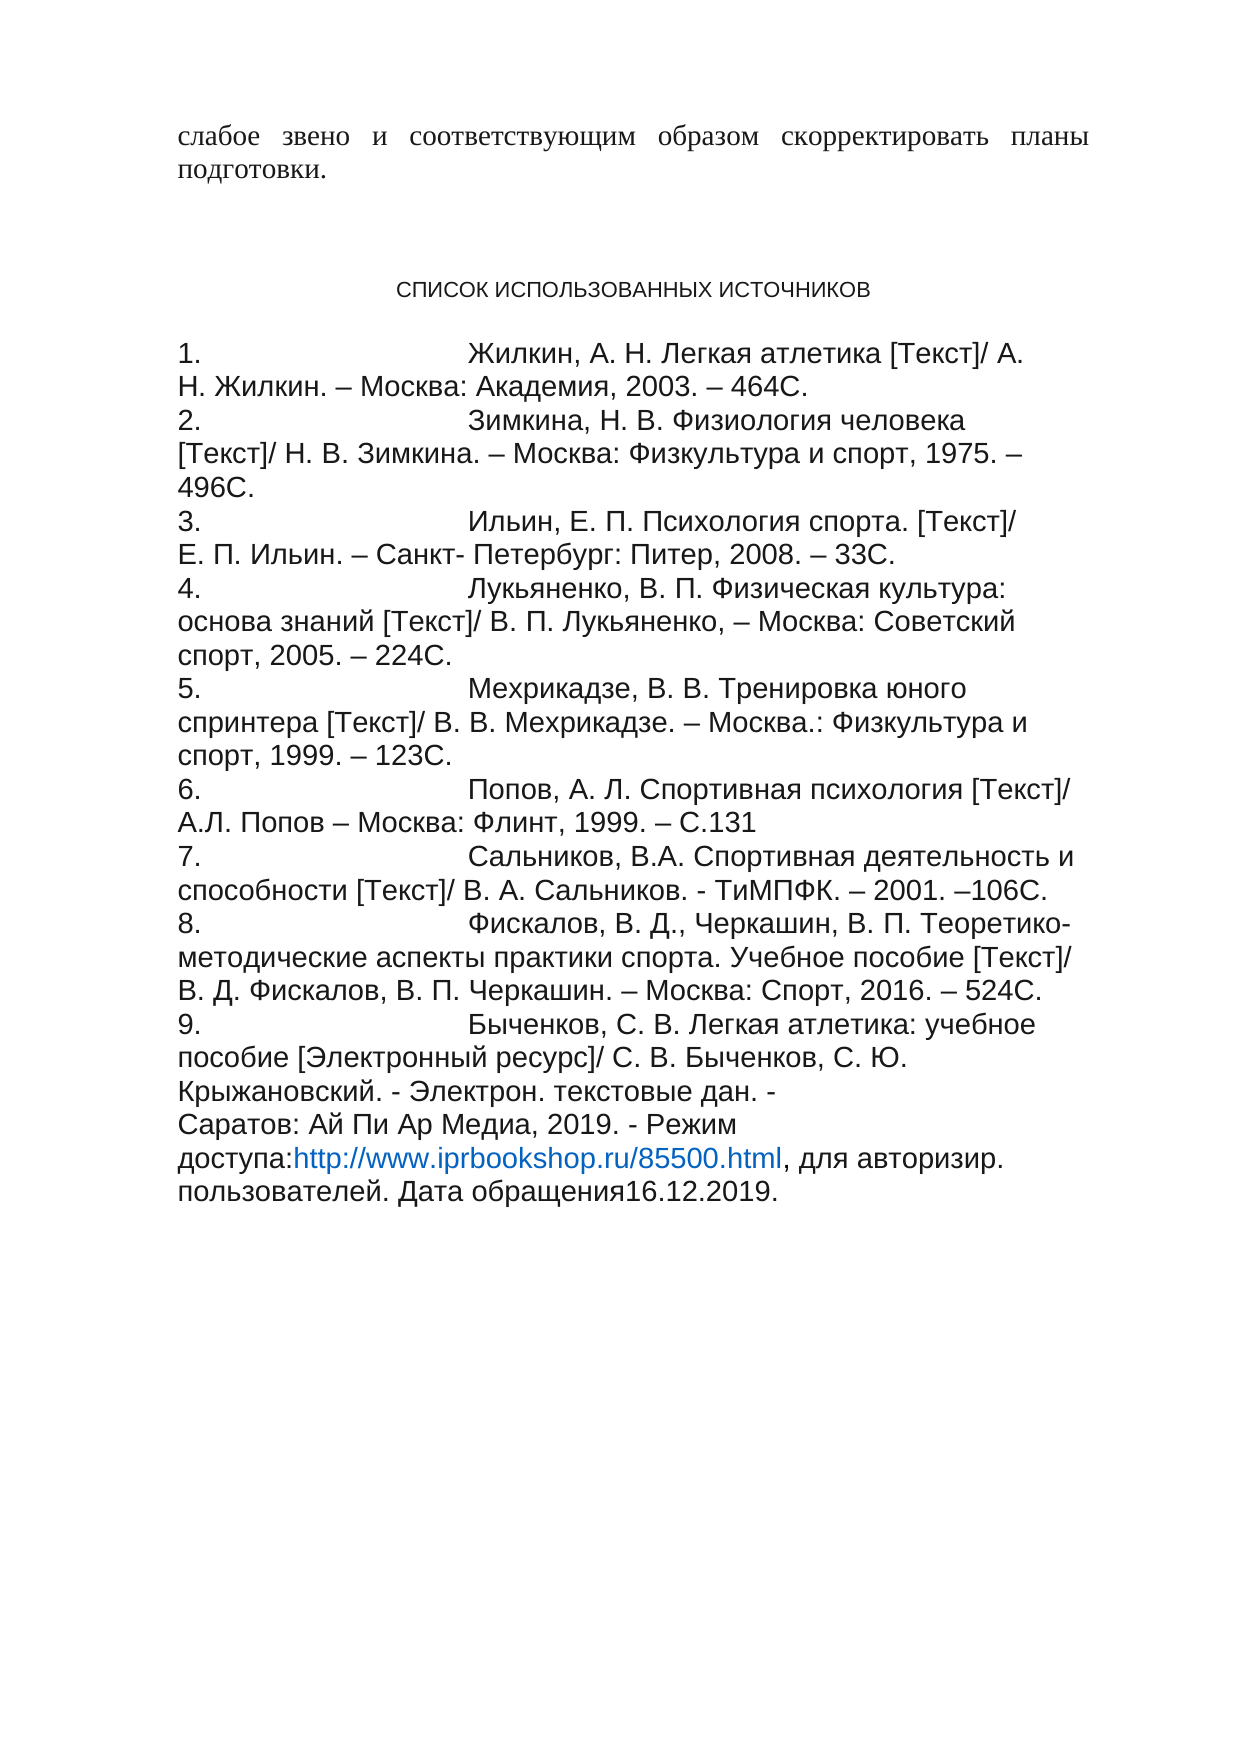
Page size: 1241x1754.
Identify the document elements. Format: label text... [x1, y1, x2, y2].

text СПИСОК ИСПОЛЬЗОВАННЫХ ИСТОЧНИКОВ [177, 269, 1089, 302]
text 4. Лукьяненко, В. П. Физическая культура: основа знаний [Текст]/ В. П. Лукьяненко, – Москва: Советский спорт, 2005. – 224С. [177, 571, 1089, 671]
text 7. Сальников, В.А. Спортивная деятельность и способности [Текст]/ В. А. Сальников. - ТиМПФК. – 2001. –106С. [177, 839, 1089, 906]
text 2. Зимкина, Н. В. Физиология человека [Текст]/ Н. В. Зимкина. – Москва: Физкультура и спорт, 1975. – 496С. [177, 403, 1089, 503]
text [177, 118, 1089, 185]
text 8. Фискалов, В. Д., Черкашин, В. П. Теоретико-методические аспекты практики спорта. Учебное пособие [Текст]/ В. Д. Фискалов, В. П. Черкашин. – Москва: Спорт, 2016. – 524С. [177, 906, 1089, 1007]
text 5. Мехрикадзе, В. В. Тренировка юного спринтера [Текст]/ В. В. Мехрикадзе. – Москва.: Физкультура и спорт, 1999. – 123С. [177, 671, 1089, 772]
text 1. Жилкин, А. Н. Легкая атлетика [Текст]/ А. Н. Жилкин. – Москва: Академия, 2003. – 464С. [177, 336, 1089, 403]
text 9. Быченков, С. В. Легкая атлетика: учебное пособие [Электронный ресурс]/ С. В. Быченков, С. Ю. Крыжановский. - Электрон. текстовые дан. - Саратов: Ай Пи Ар Медиа, 2019. - Режим доступа:http://www.iprbookshop.ru/85500.html, для авторизир. пользователей. Дата обращения16.12.2019. [177, 1007, 1089, 1208]
text 6. Попов, А. Л. Спортивная психология [Текст]/ А.Л. Попов – Москва: Флинт, 1999. – С.131 [177, 772, 1089, 839]
text 3. Ильин, Е. П. Психология спорта. [Текст]/ Е. П. Ильин. – Санкт- Петербург: Питер, 2008. – 33С. [177, 503, 1089, 571]
